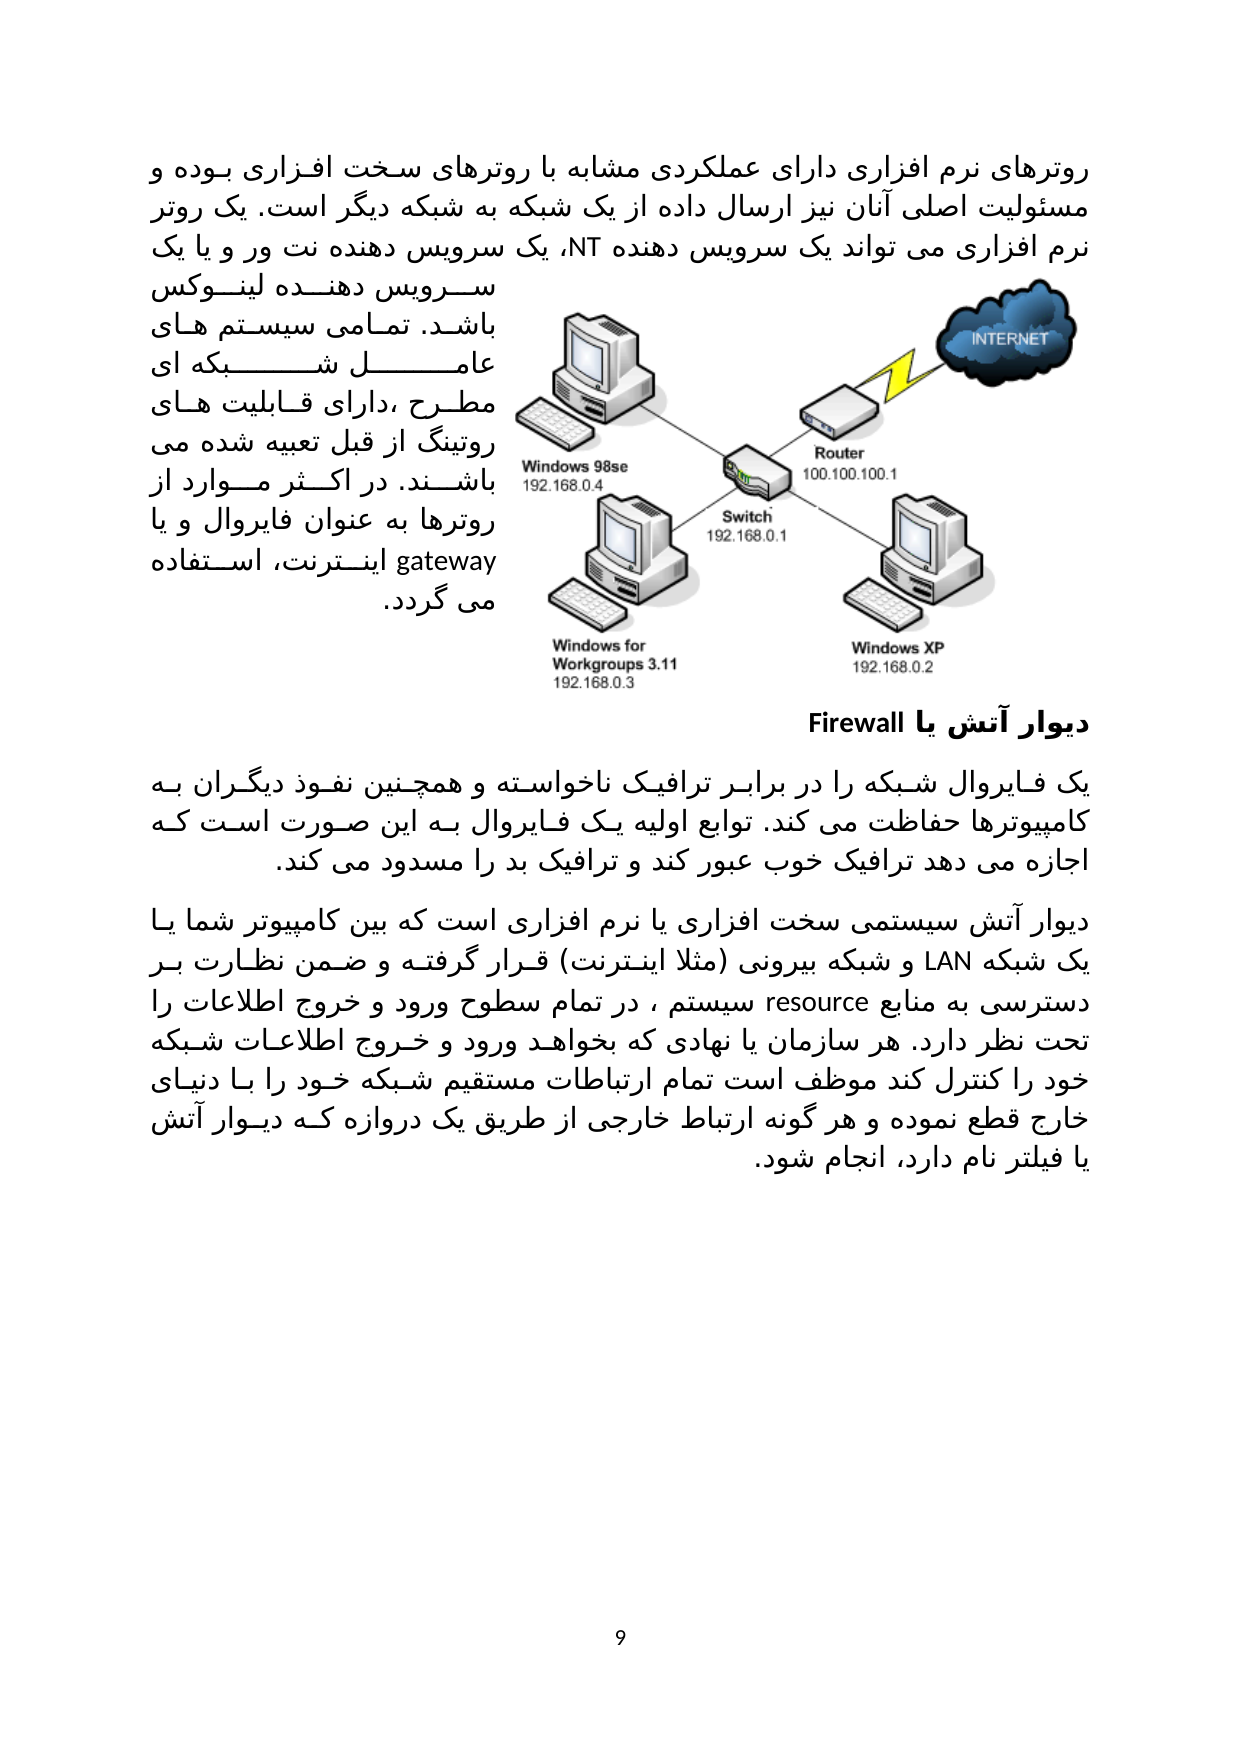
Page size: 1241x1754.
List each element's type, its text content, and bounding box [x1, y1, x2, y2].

picture [515, 274, 1086, 694]
text دیوار آتش سیستمی سخت افزاری یا نرم افزاری است که بین کامپیوتر شما یا یک شبکه LAN و شبکه بیرونی (مثلا اینترنت) قرار گرفته و ضمن نظارت بر دسترسی به منابع resource سیستم ، در تمام سطوح ورود و خروج اطلاعات را تحت نظر دارد. هر سازمان یا نهادی که بخواهد ورود و خروج اطلاعات شبکه خود را کنترل کند موظف است تمام ارتباطات مستقیم شبکه خود را با دنیای خارج قطع نموده و هر گونه ارتباط خارجی از طریق یک دروازه که دیوار آتش یا فیلتر نام دارد، انجام شود. [150, 903, 1090, 1174]
text یک فایروال شبکه را در برابر ترافیک ناخواسته و همچنین نفوذ دیگران به کامپیوترها حفاظت می کند. توابع اولیه یک فایروال به این صورت است که اجازه می دهد ترافیک خوب عبور کند و ترافیک بد را مسدود می کند. [150, 766, 1090, 877]
text دیوار آتش یا Firewall [150, 704, 1090, 739]
